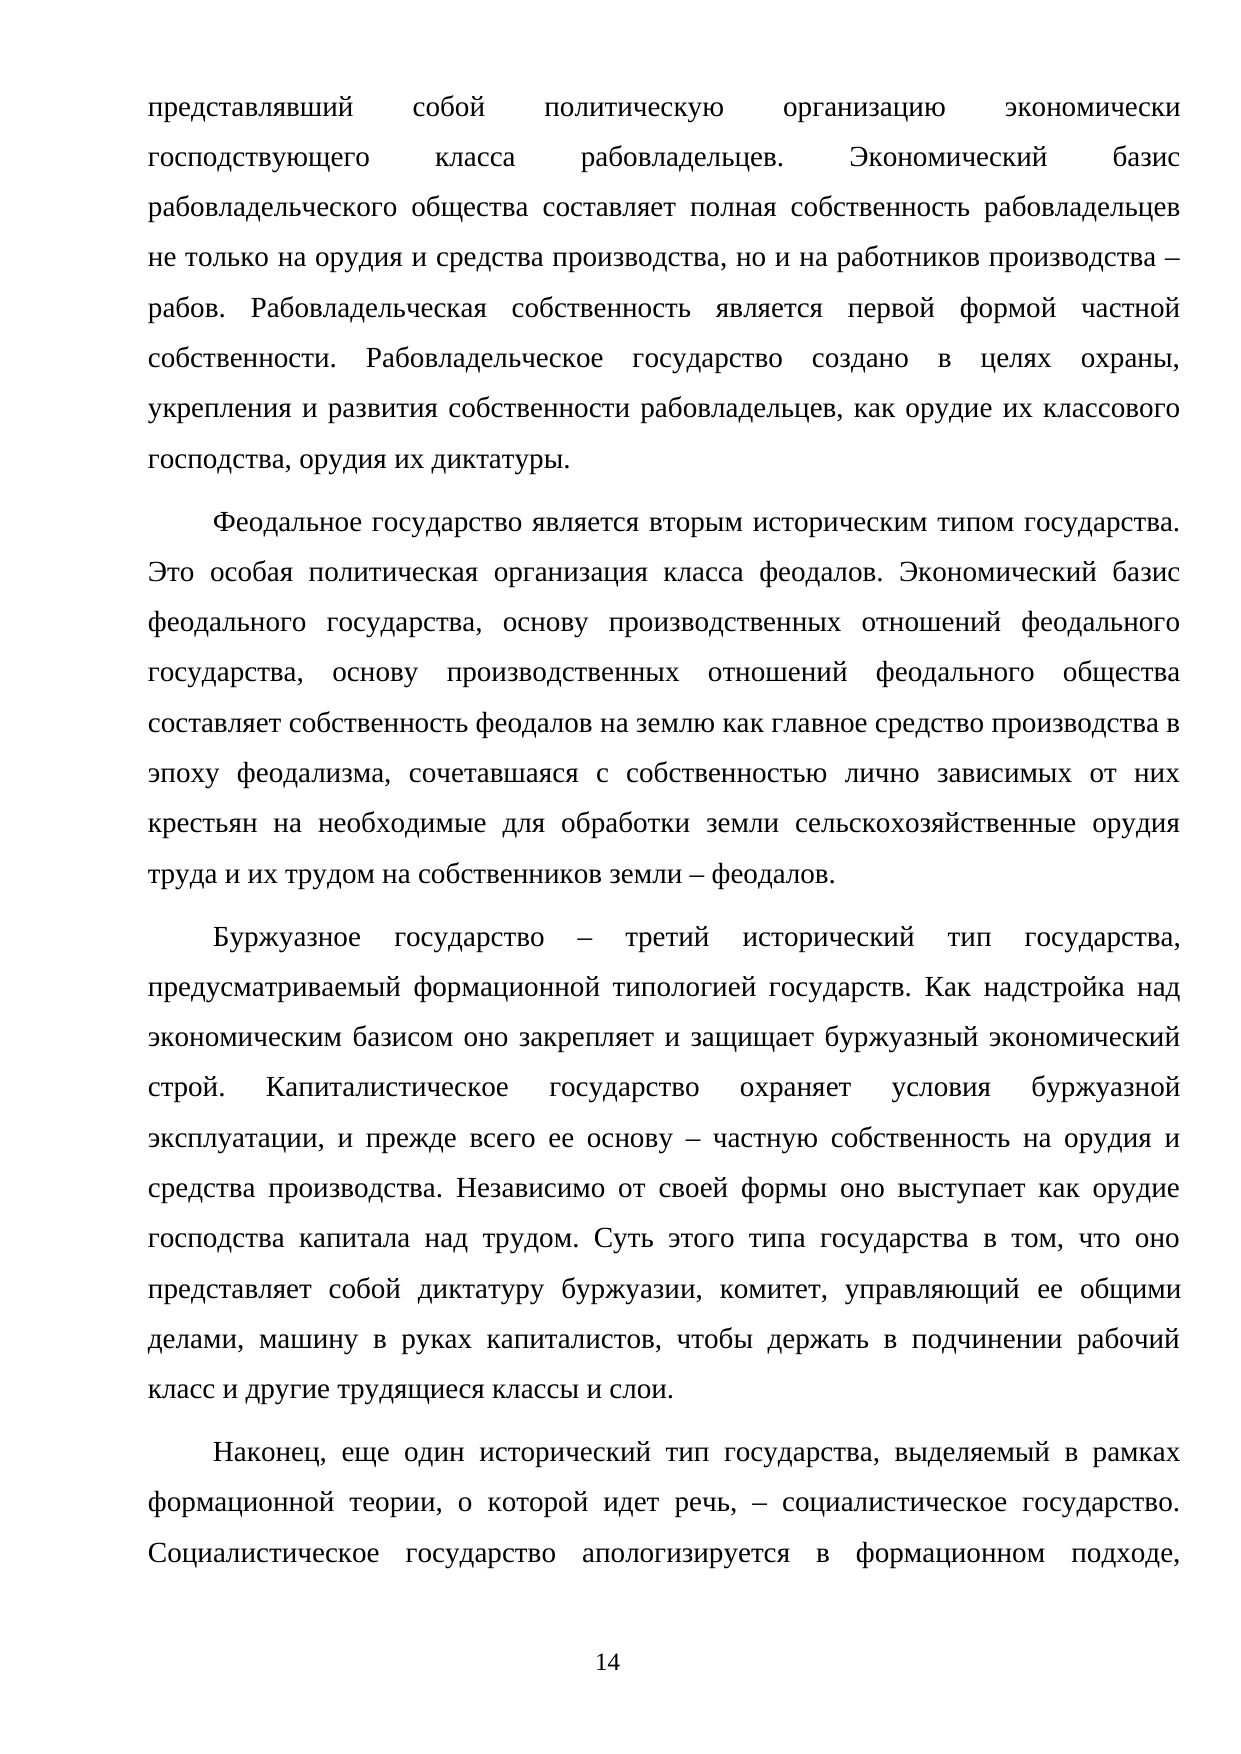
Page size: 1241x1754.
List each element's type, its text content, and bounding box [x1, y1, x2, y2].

text Буржуазное государство – третий исторический тип государства, предусматриваемый формационной типологией государств. Как надстройка над экономическим базисом оно закрепляет и защищает буржуазный экономический строй. Капиталистическое государство охраняет условия буржуазной эксплуатации, и прежде всего ее основу – частную собственность на орудия и средства производства. Независимо от своей формы оно выступает как орудие господства капитала над трудом. Суть этого типа государства в том, что оно представляет собой диктатуру буржуазии, комитет, управляющий ее общими делами, машину в руках капиталистов, чтобы держать в подчинении рабочий класс и другие трудящиеся классы и слои. [148, 919, 1181, 1405]
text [148, 1434, 1181, 1568]
text Феодальное государство является вторым историческим типом государства. Это особая политическая организация класса феодалов. Экономический базис феодального государства, основу производственных отношений феодального государства, основу производственных отношений феодального общества составляет собственность феодалов на землю как главное средство производства в эпоху феодализма, сочетавшаяся с собственностью лично зависимых от них крестьян на необходимые для обработки земли сельскохозяйственные орудия труда и их трудом на собственников земли – феодалов. [148, 504, 1181, 889]
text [148, 89, 1181, 474]
